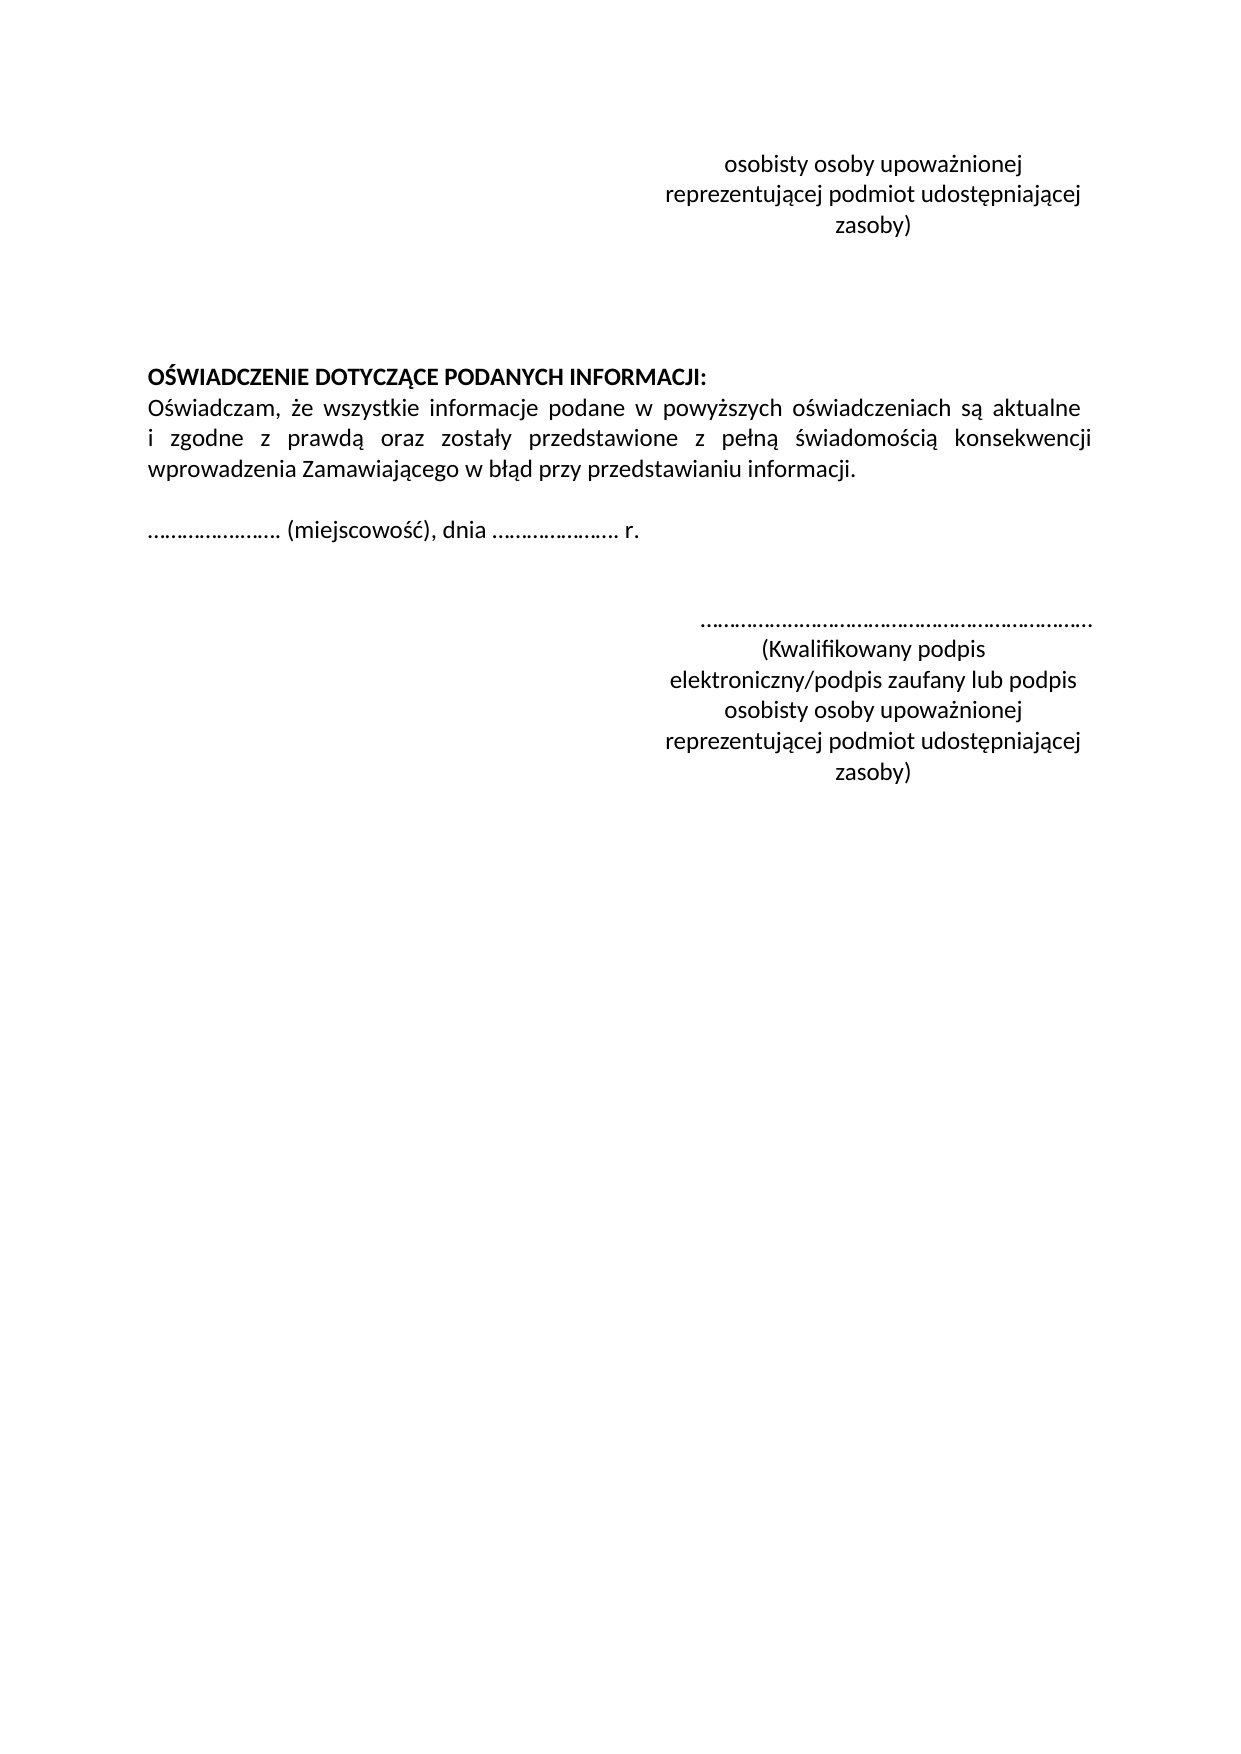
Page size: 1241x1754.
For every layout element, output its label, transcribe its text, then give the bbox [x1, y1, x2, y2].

text Oświadczam, że wszystkie informacje podane w powyższych oświadczeniach są aktualne i zgodne z prawdą oraz zostały przedstawione z pełną świadomością konsekwencji wprowadzenia Zamawiającego w błąd przy przedstawianiu informacji. [148, 392, 1092, 483]
text OŚWIADCZENIE DOTYCZĄCE PODANYCH INFORMACJI: [148, 361, 1092, 392]
text …………….……. (miejscowość), dnia …………………. r. [148, 514, 1092, 544]
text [654, 148, 1092, 239]
text ……………..…………………………………………… [654, 575, 1092, 633]
text (Kwalifikowany podpis elektroniczny/podpis zaufany lub podpis osobisty osoby upoważnionej reprezentującej podmiot udostępniającej zasoby) [654, 633, 1092, 786]
